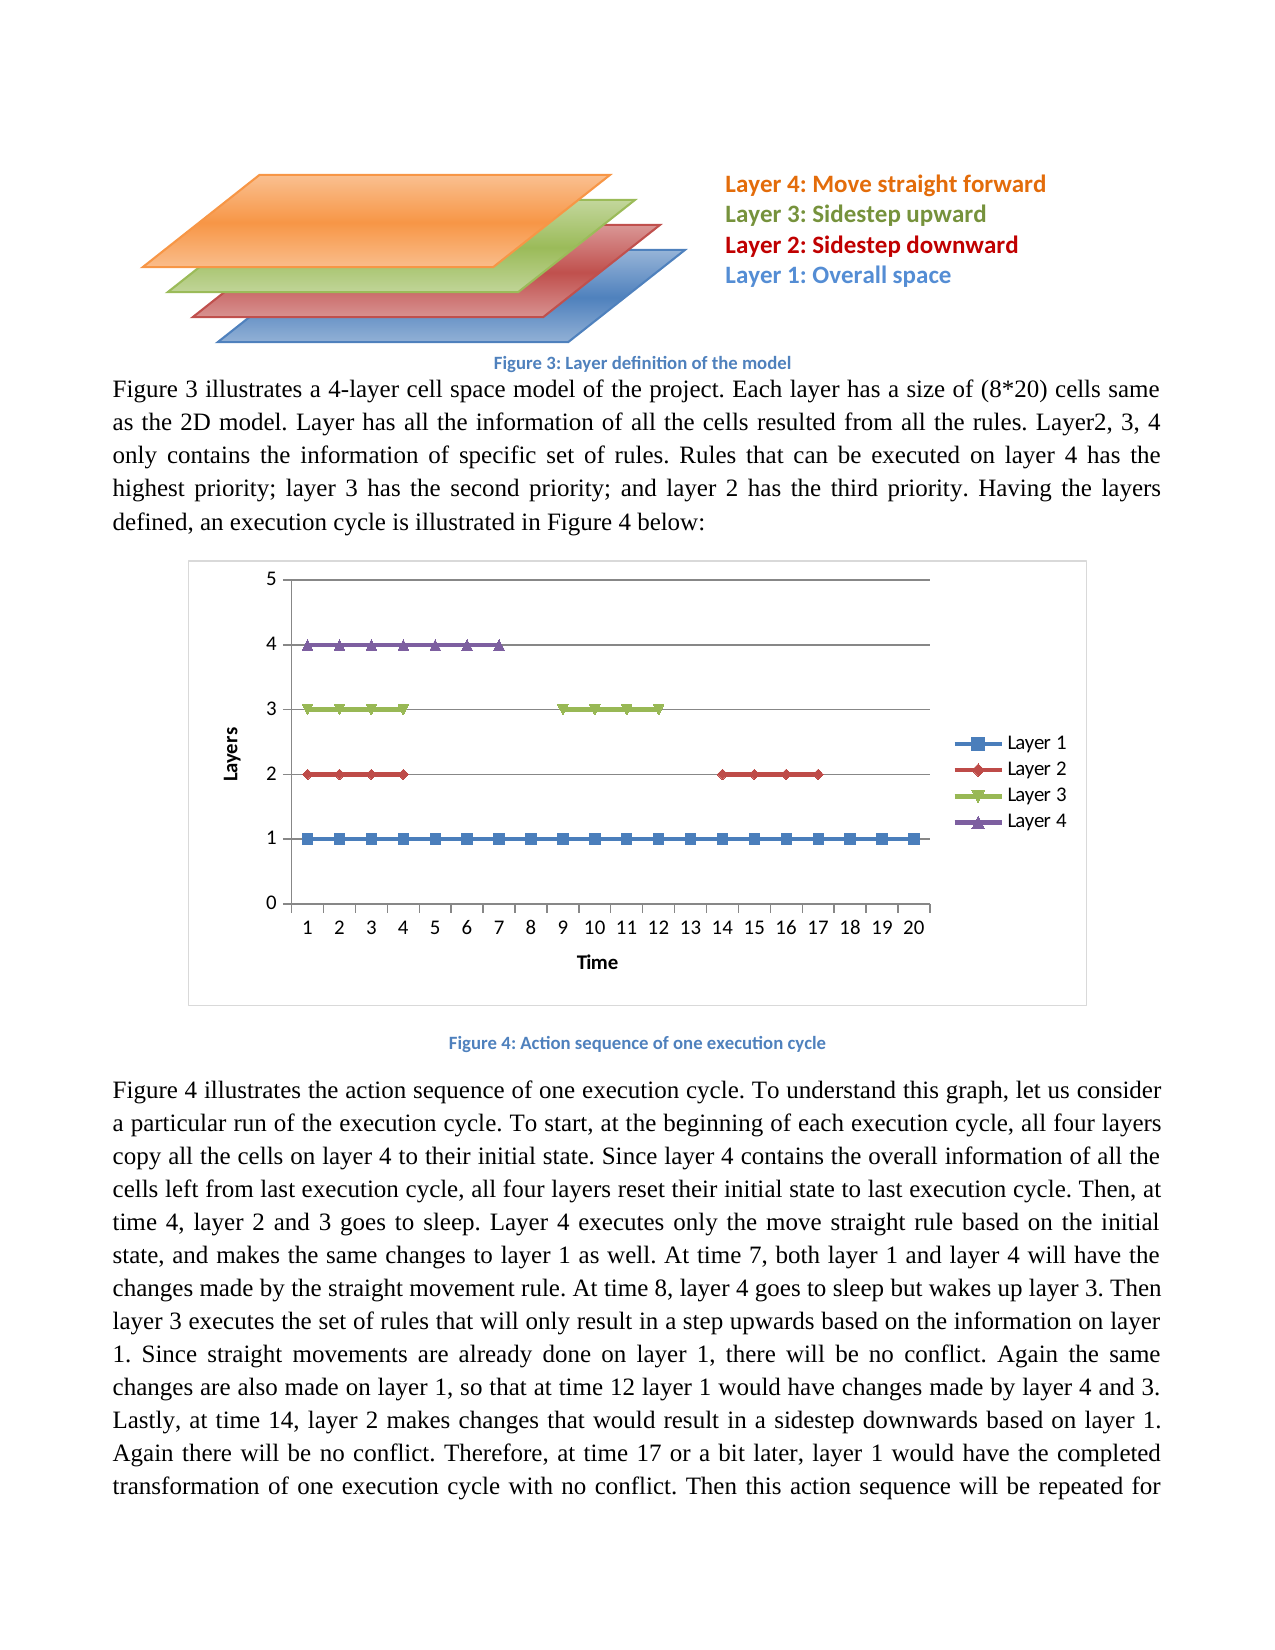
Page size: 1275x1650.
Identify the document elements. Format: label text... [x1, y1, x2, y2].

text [112, 1075, 1162, 1500]
list Figure 3 illustrates a 4-layer cell space model of the project. Each layer has a size of (8*20) cells same as the 2D model. Layer has all the information of all the cells resulted from all the rules. Layer2, 3, 4 only contains the information of specific set of rules. Rules that can be executed on layer 4 has the highest priority; layer 3 has the second priority; and layer 2 has the third priority. Having the layers defined, an execution cycle is illustrated in Figure 4 below: [112, 150, 1162, 535]
